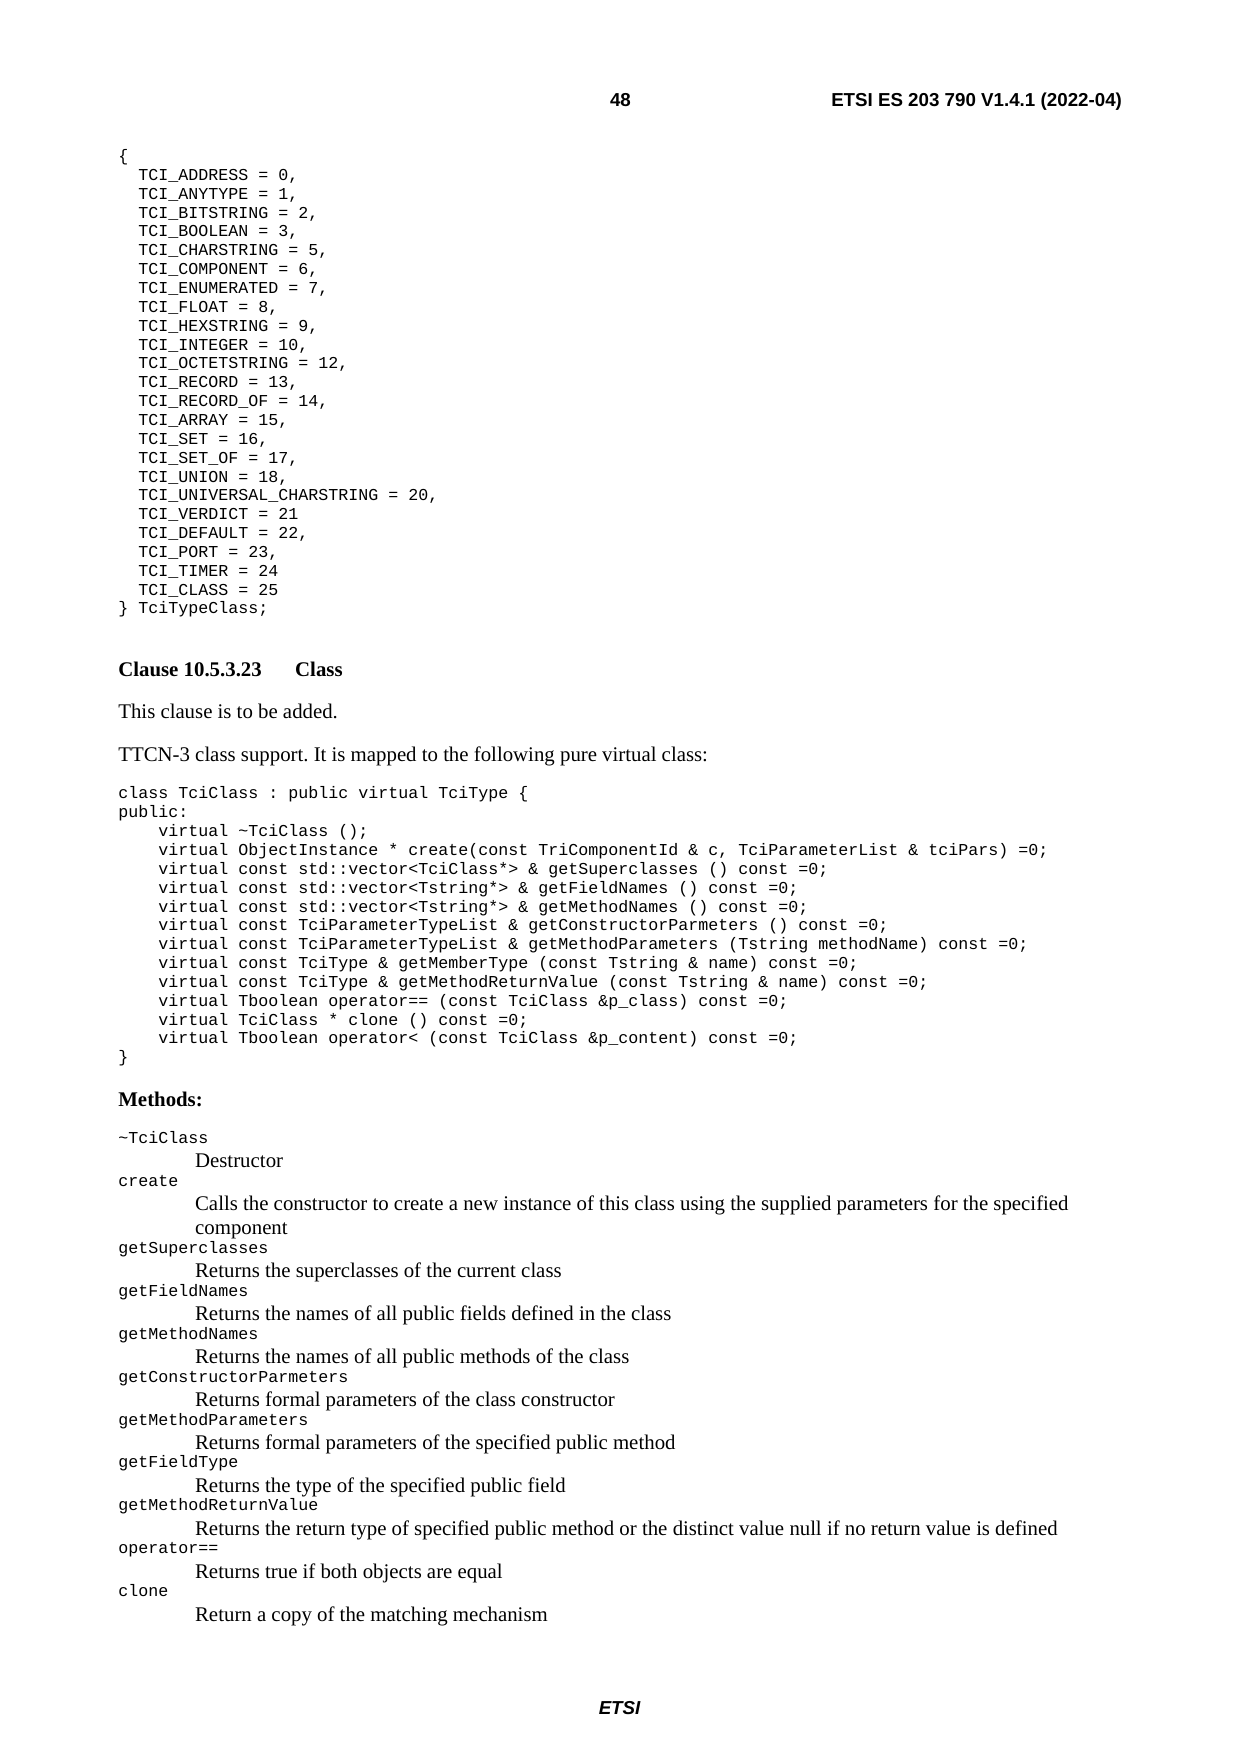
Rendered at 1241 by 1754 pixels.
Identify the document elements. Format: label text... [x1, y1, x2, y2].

text Returns true if both objects are equal [148, 1559, 1122, 1583]
text virtual const std::vector<TciClass*> & getSuperclasses () const =0; [118, 860, 1122, 879]
text TCI_RECORD = 13, [118, 374, 1122, 393]
text getMethodParameters [118, 1411, 1122, 1430]
text Clause 10.5.3.23 Class [118, 657, 1122, 681]
text TTCN-3 class support. It is mapped to the following pure virtual class: [118, 742, 1122, 766]
text Returns the return type of specified public method or the distinct value null if no return value is defined [148, 1516, 1122, 1540]
text Calls the constructor to create a new instance of this class using the supplied parameters for the specified component [148, 1191, 1122, 1239]
text This clause is to be added. [118, 699, 1122, 723]
text Returns the type of the specified public field [148, 1473, 1122, 1497]
text TCI_ADDRESS = 0, [118, 166, 1122, 185]
text public: [118, 804, 1122, 823]
text Destructor [148, 1148, 1122, 1172]
text virtual const std::vector<Tstring*> & getMethodNames () const =0; [118, 898, 1122, 917]
text TCI_ARRAY = 15, [118, 412, 1122, 430]
text TCI_CHARSTRING = 5, [118, 242, 1122, 261]
text virtual Tboolean operator< (const TciClass &p_content) const =0; [118, 1030, 1122, 1049]
text getFieldType [118, 1454, 1122, 1473]
text TCI_PORT = 23, [118, 543, 1122, 562]
text operator== [118, 1540, 1122, 1559]
text virtual ObjectInstance * create(const TriComponentId & c, TciParameterList & tciPars) =0; [118, 842, 1122, 860]
text TCI_COMPONENT = 6, [118, 261, 1122, 279]
text TCI_BITSTRING = 2, [118, 204, 1122, 223]
text TCI_CLASS = 25 [118, 581, 1122, 600]
text TCI_RECORD_OF = 14, [118, 393, 1122, 412]
text TCI_UNION = 18, [118, 468, 1122, 487]
text virtual const TciParameterTypeList & getConstructorParmeters () const =0; [118, 917, 1122, 936]
text TCI_DEFAULT = 22, [118, 525, 1122, 543]
text getMethodReturnValue [118, 1497, 1122, 1516]
text create [118, 1172, 1122, 1191]
text getMethodNames [118, 1325, 1122, 1344]
text Returns formal parameters of the specified public method [148, 1430, 1122, 1454]
text virtual const TciParameterTypeList & getMethodParameters (Tstring methodName) const =0; [118, 936, 1122, 955]
text { [118, 148, 1122, 166]
text TCI_ANYTYPE = 1, [118, 185, 1122, 204]
text virtual ~TciClass (); [118, 823, 1122, 842]
text getSuperclasses [118, 1239, 1122, 1258]
text Methods: [118, 1087, 1122, 1111]
text Returns the names of all public fields defined in the class [148, 1301, 1122, 1325]
text virtual TciClass * clone () const =0; [118, 1011, 1122, 1030]
text TCI_ENUMERATED = 7, [118, 279, 1122, 298]
text getConstructorParmeters [118, 1368, 1122, 1387]
text Return a copy of the matching mechanism [148, 1602, 1122, 1626]
text ~TciClass [118, 1129, 1122, 1148]
text TCI_INTEGER = 10, [118, 336, 1122, 355]
text Returns the names of all public methods of the class [148, 1344, 1122, 1368]
text TCI_UNIVERSAL_CHARSTRING = 20, [118, 487, 1122, 506]
text TCI_OCTETSTRING = 12, [118, 355, 1122, 374]
text getFieldNames [118, 1282, 1122, 1301]
text } TciTypeClass; [118, 600, 1122, 619]
text class TciClass : public virtual TciType { [118, 785, 1122, 804]
text clone [118, 1583, 1122, 1602]
text TCI_SET = 16, [118, 430, 1122, 449]
text TCI_BOOLEAN = 3, [118, 223, 1122, 242]
text TCI_VERDICT = 21 [118, 506, 1122, 525]
text } [118, 1049, 1122, 1068]
text Returns formal parameters of the class constructor [148, 1387, 1122, 1411]
text TCI_FLOAT = 8, [118, 298, 1122, 317]
text virtual const TciType & getMethodReturnValue (const Tstring & name) const =0; [118, 973, 1122, 992]
text virtual const TciType & getMemberType (const Tstring & name) const =0; [118, 955, 1122, 973]
text TCI_SET_OF = 17, [118, 449, 1122, 468]
text Returns the superclasses of the current class [148, 1258, 1122, 1282]
text virtual Tboolean operator== (const TciClass &p_class) const =0; [118, 992, 1122, 1011]
text virtual const std::vector<Tstring*> & getFieldNames () const =0; [118, 879, 1122, 898]
text TCI_HEXSTRING = 9, [118, 317, 1122, 336]
text TCI_TIMER = 24 [118, 562, 1122, 581]
